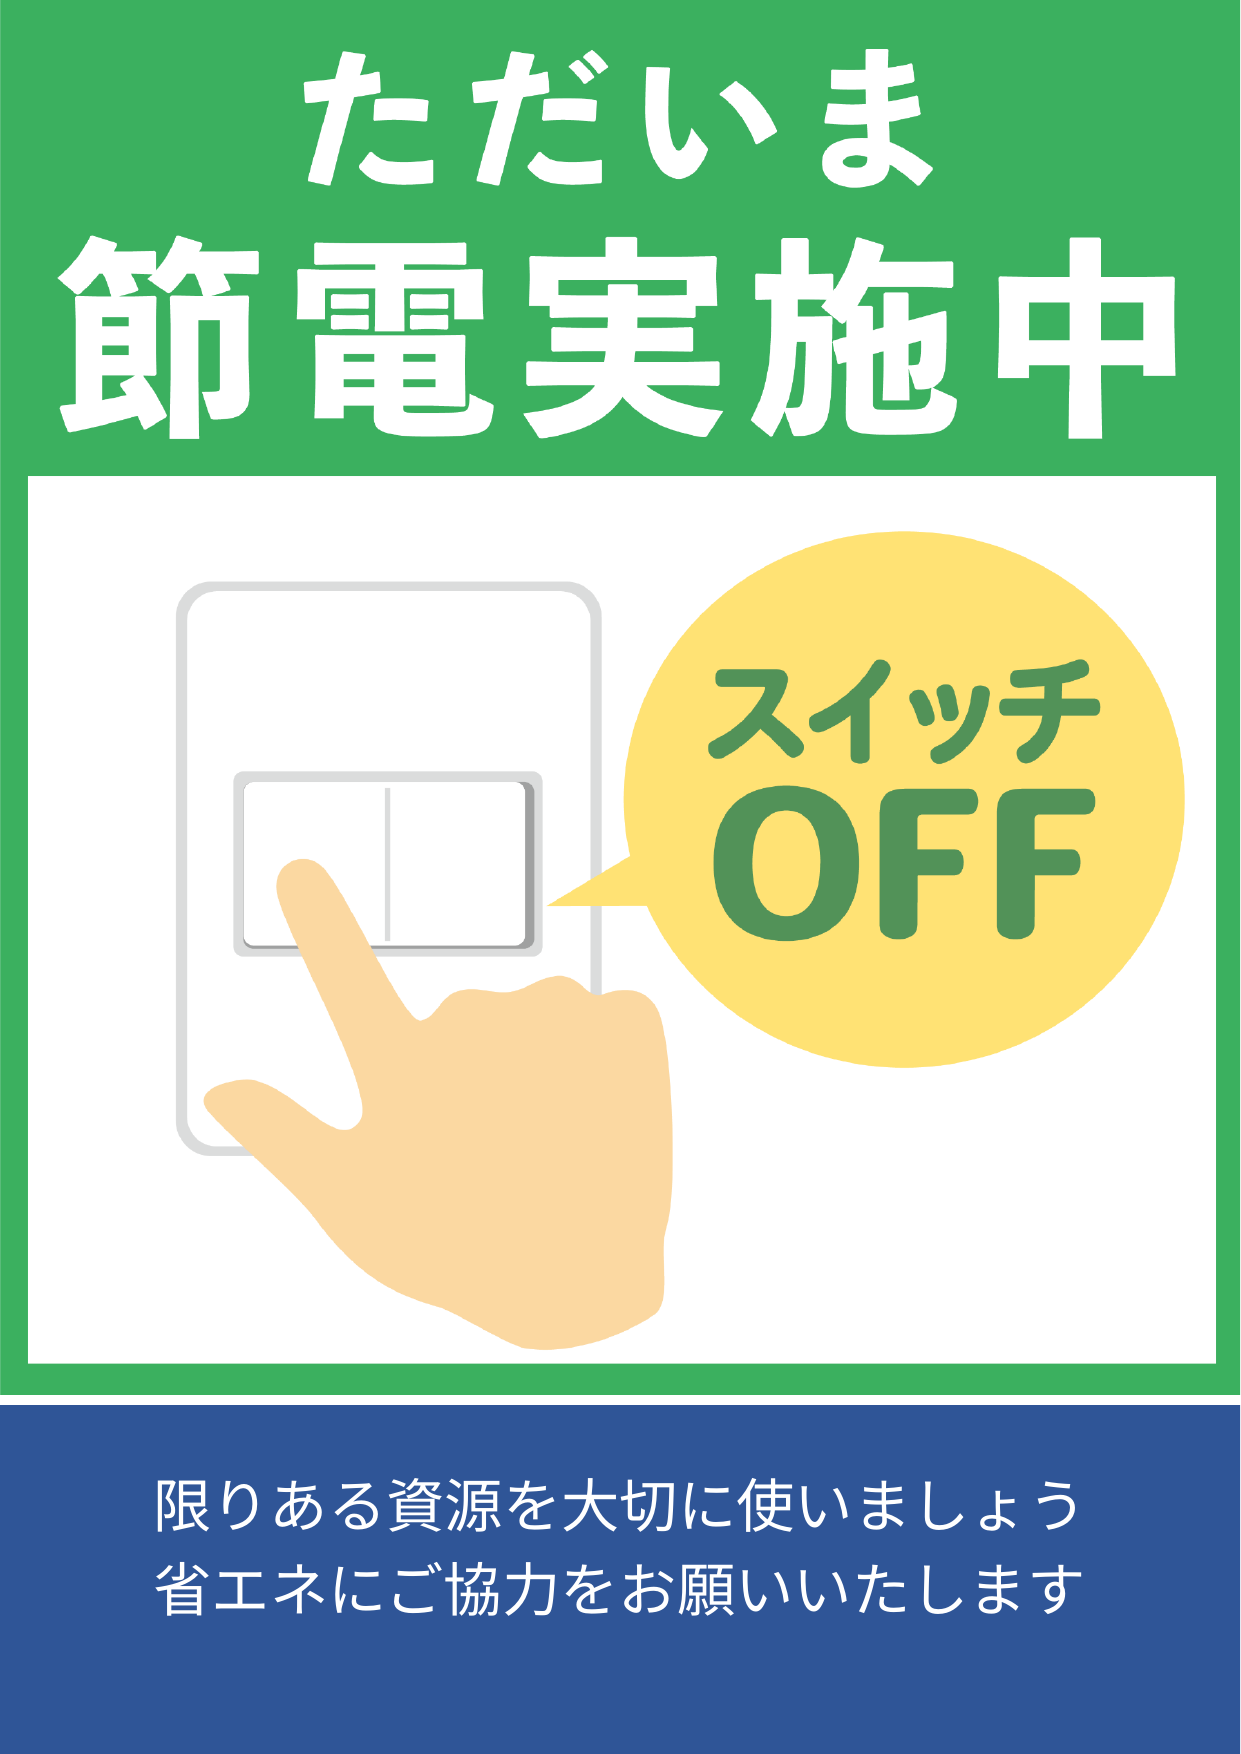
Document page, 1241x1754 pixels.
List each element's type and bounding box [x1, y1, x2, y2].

picture [0, 0, 1241, 1395]
